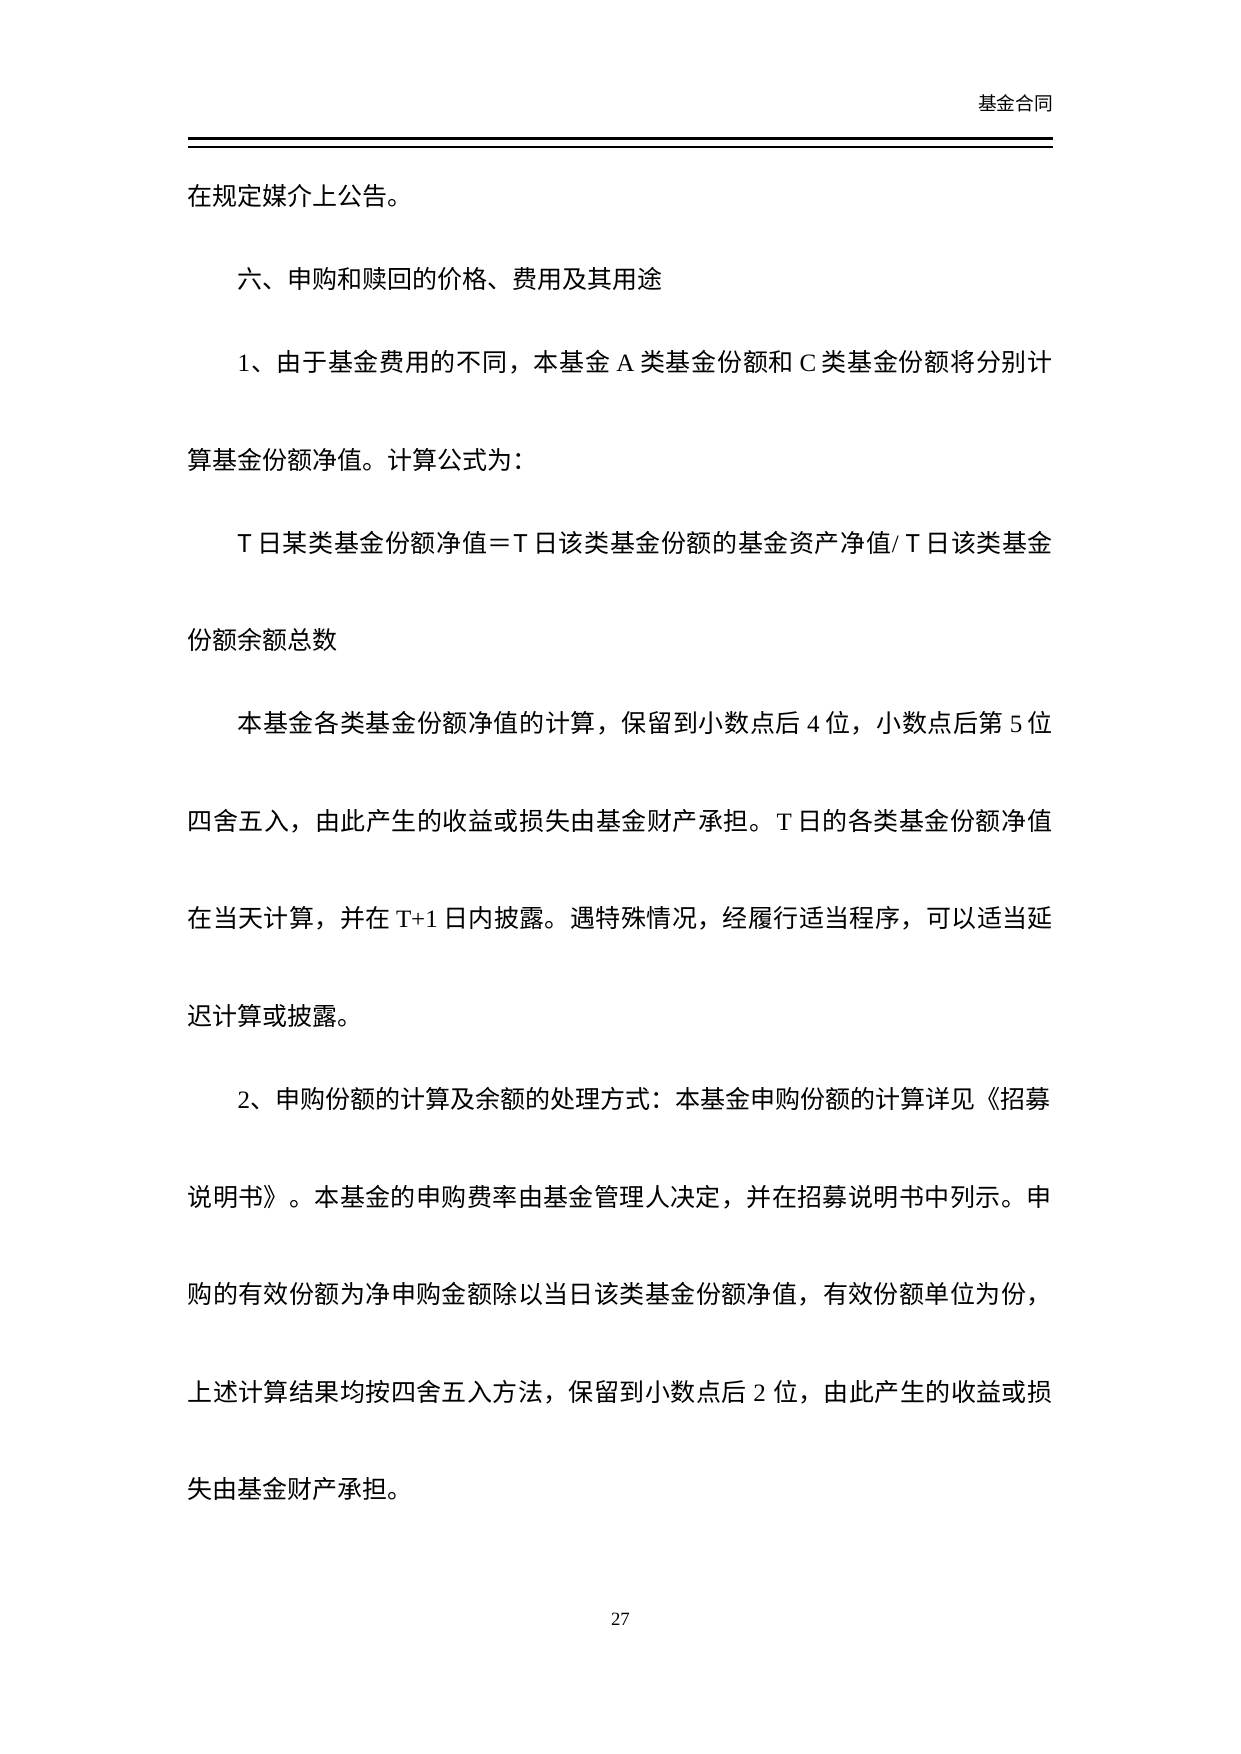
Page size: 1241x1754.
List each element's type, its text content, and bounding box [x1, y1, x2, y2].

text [187, 162, 1053, 227]
text 2、申购份额的计算及余额的处理方式：本基金申购份额的计算详见《招募说明书》。本基金的申购费率由基金管理人决定，并在招募说明书中列示。申购的有效份额为净申购金额除以当日该类基金份额净值，有效份额单位为份，上述计算结果均按四舍五入方法，保留到小数点后2 位，由此产生的收益或损失由基金财产承担。 [187, 1065, 1053, 1520]
text 本基金各类基金份额净值的计算，保留到小数点后4位，小数点后第5位四舍五入，由此产生的收益或损失由基金财产承担。T日的各类基金份额净值在当天计算，并在T+1日内披露。遇特殊情况，经履行适当程序，可以适当延迟计算或披露。 [187, 689, 1053, 1047]
text 六、申购和赎回的价格、费用及其用途 [187, 245, 1053, 310]
text T日某类基金份额净值＝T日该类基金份额的基金资产净值/ T日该类基金份额余额总数 [187, 509, 1053, 671]
text 1、由于基金费用的不同，本基金A类基金份额和C类基金份额将分别计算基金份额净值。计算公式为： [187, 328, 1053, 491]
